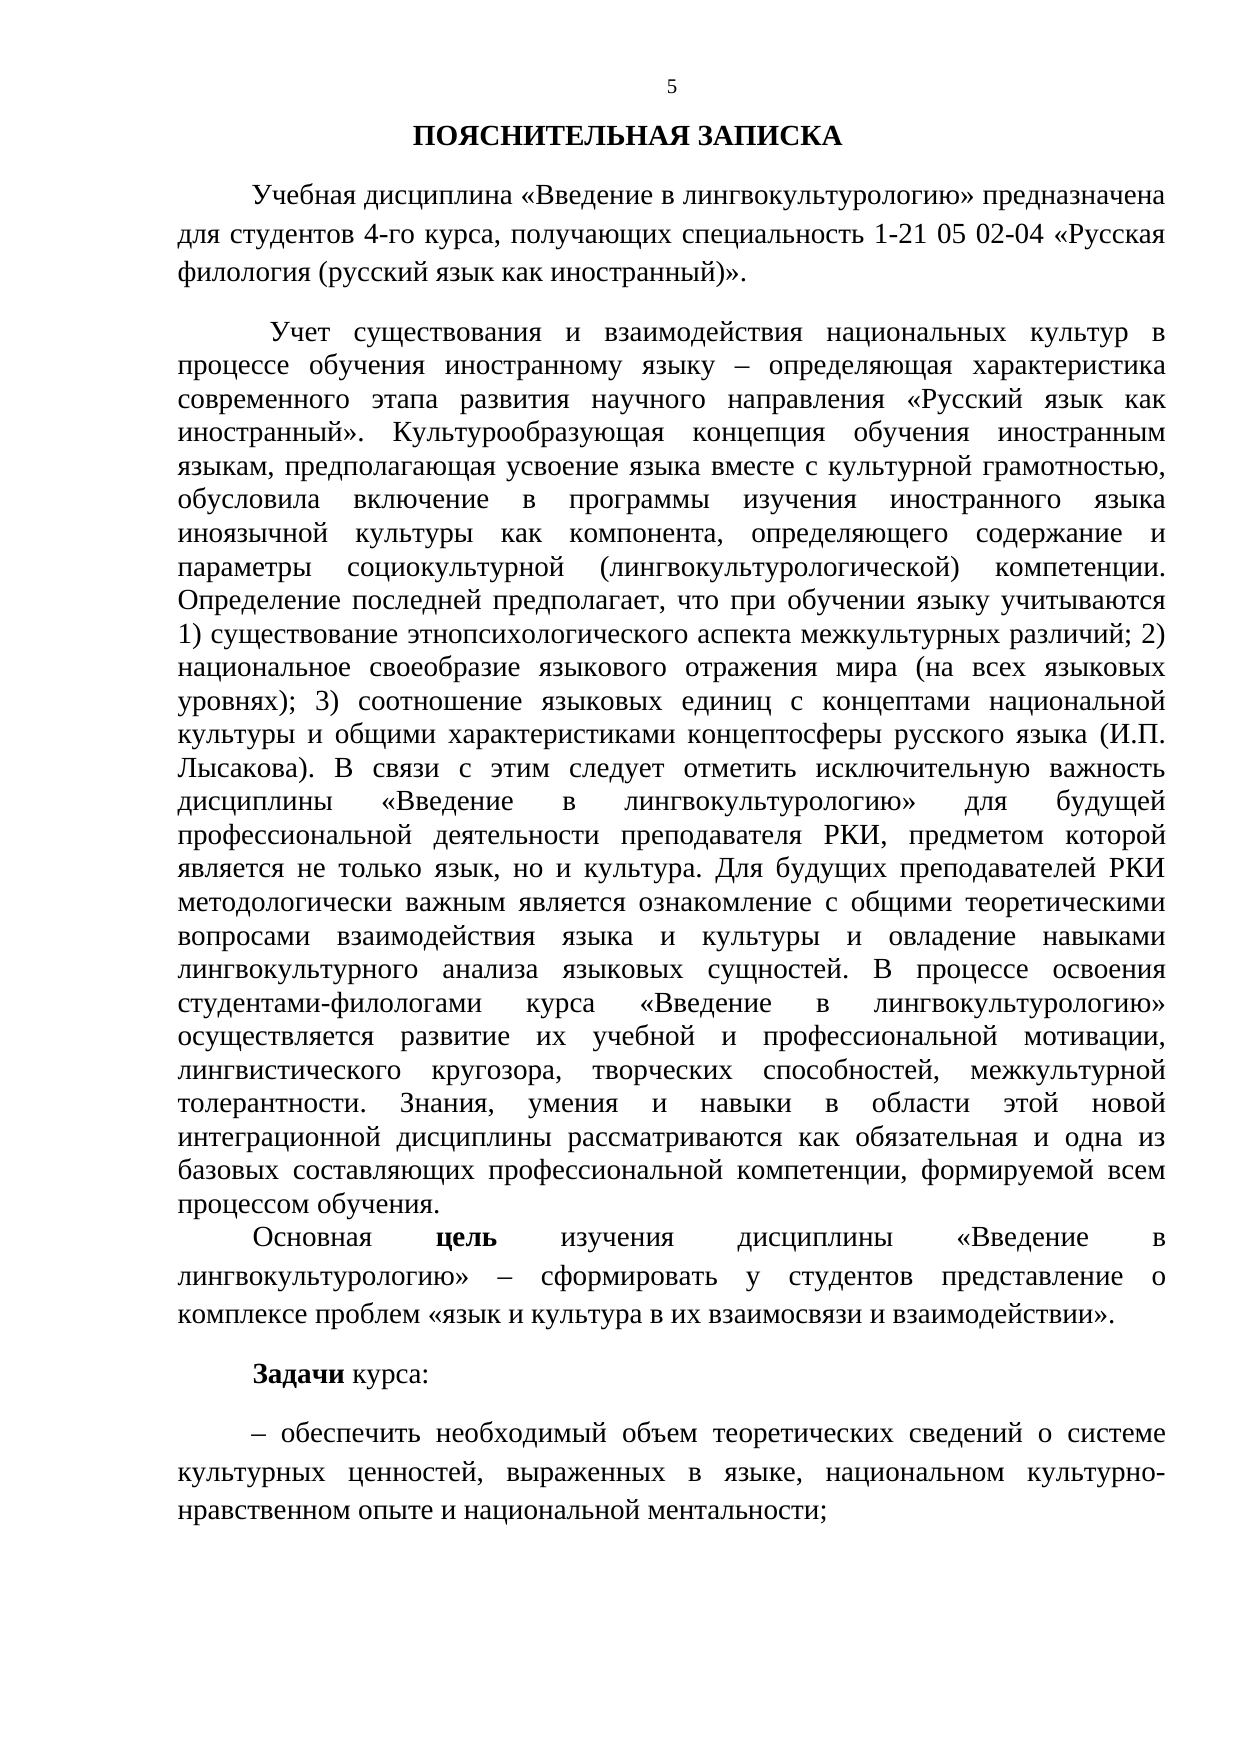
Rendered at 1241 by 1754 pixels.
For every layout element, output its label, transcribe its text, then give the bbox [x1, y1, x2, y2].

text – обеспечить необходимый объем теоретических сведений о системе культурных ценностей, выраженных в языке, национальном культурно-нравственном опыте и национальной ментальности; [177, 1415, 1167, 1526]
text Учет существования и взаимодействия национальных культур в процессе обучения иностранному языку – определяющая характеристика современного этапа развития научного направления «Русский язык как иностранный». Культурообразующая концепция обучения иностранным языкам, предполагающая усвоение языка вместе с культурной грамотностью, обусловила включение в программы изучения иностранного языка иноязычной культуры как компонента, определяющего содержание и параметры социокультурной (лингвокультурологической) компетенции. Определение последней предполагает, что при обучении языку учитываются 1) существование этнопсихологического аспекта межкультурных различий; 2) национальное своеобразие языкового отражения мира (на всех языковых уровнях); 3) соотношение языковых единиц с концептами национальной культуры и общими характеристиками концептосферы русского языка (И.П. Лысакова). В связи с этим следует отметить исключительную важность дисциплины «Введение в лингвокультурологию» для будущей профессиональной деятельности преподавателя РКИ, предметом которой является не только язык, но и культура. Для будущих преподавателей РКИ методологически важным является ознакомление с общими теоретическими вопросами взаимодействия языка и культуры и овладение навыками лингвокультурного анализа языковых сущностей. В процессе освоения студентами-филологами курса «Введение в лингвокультурологию» осуществляется развитие их учебной и профессиональной мотивации, лингвистического кругозора, творческих способностей, межкультурной толерантности. Знания, умения и навыки в области этой новой интеграционной дисциплины рассматриваются как обязательная и одна из базовых составляющих профессиональной компетенции, формируемой всем процессом обучения. [177, 314, 1167, 1219]
text ПОЯСНИТЕЛЬНАЯ ЗАПИСКА [177, 118, 1078, 152]
text Задачи курса: [177, 1356, 1167, 1389]
text Учебная дисциплина «Введение в лингвокультурологию» предназначена для студентов 4-го курса, получающих специальность 1-21 05 02-04 «Русская филология (русский язык как иностранный)». [177, 177, 1167, 288]
text Основная цель изучения дисциплины «Введение в лингвокультурологию» – сформировать у студентов представление о комплексе проблем «язык и культура в их взаимосвязи и взаимодействии». [177, 1219, 1167, 1330]
